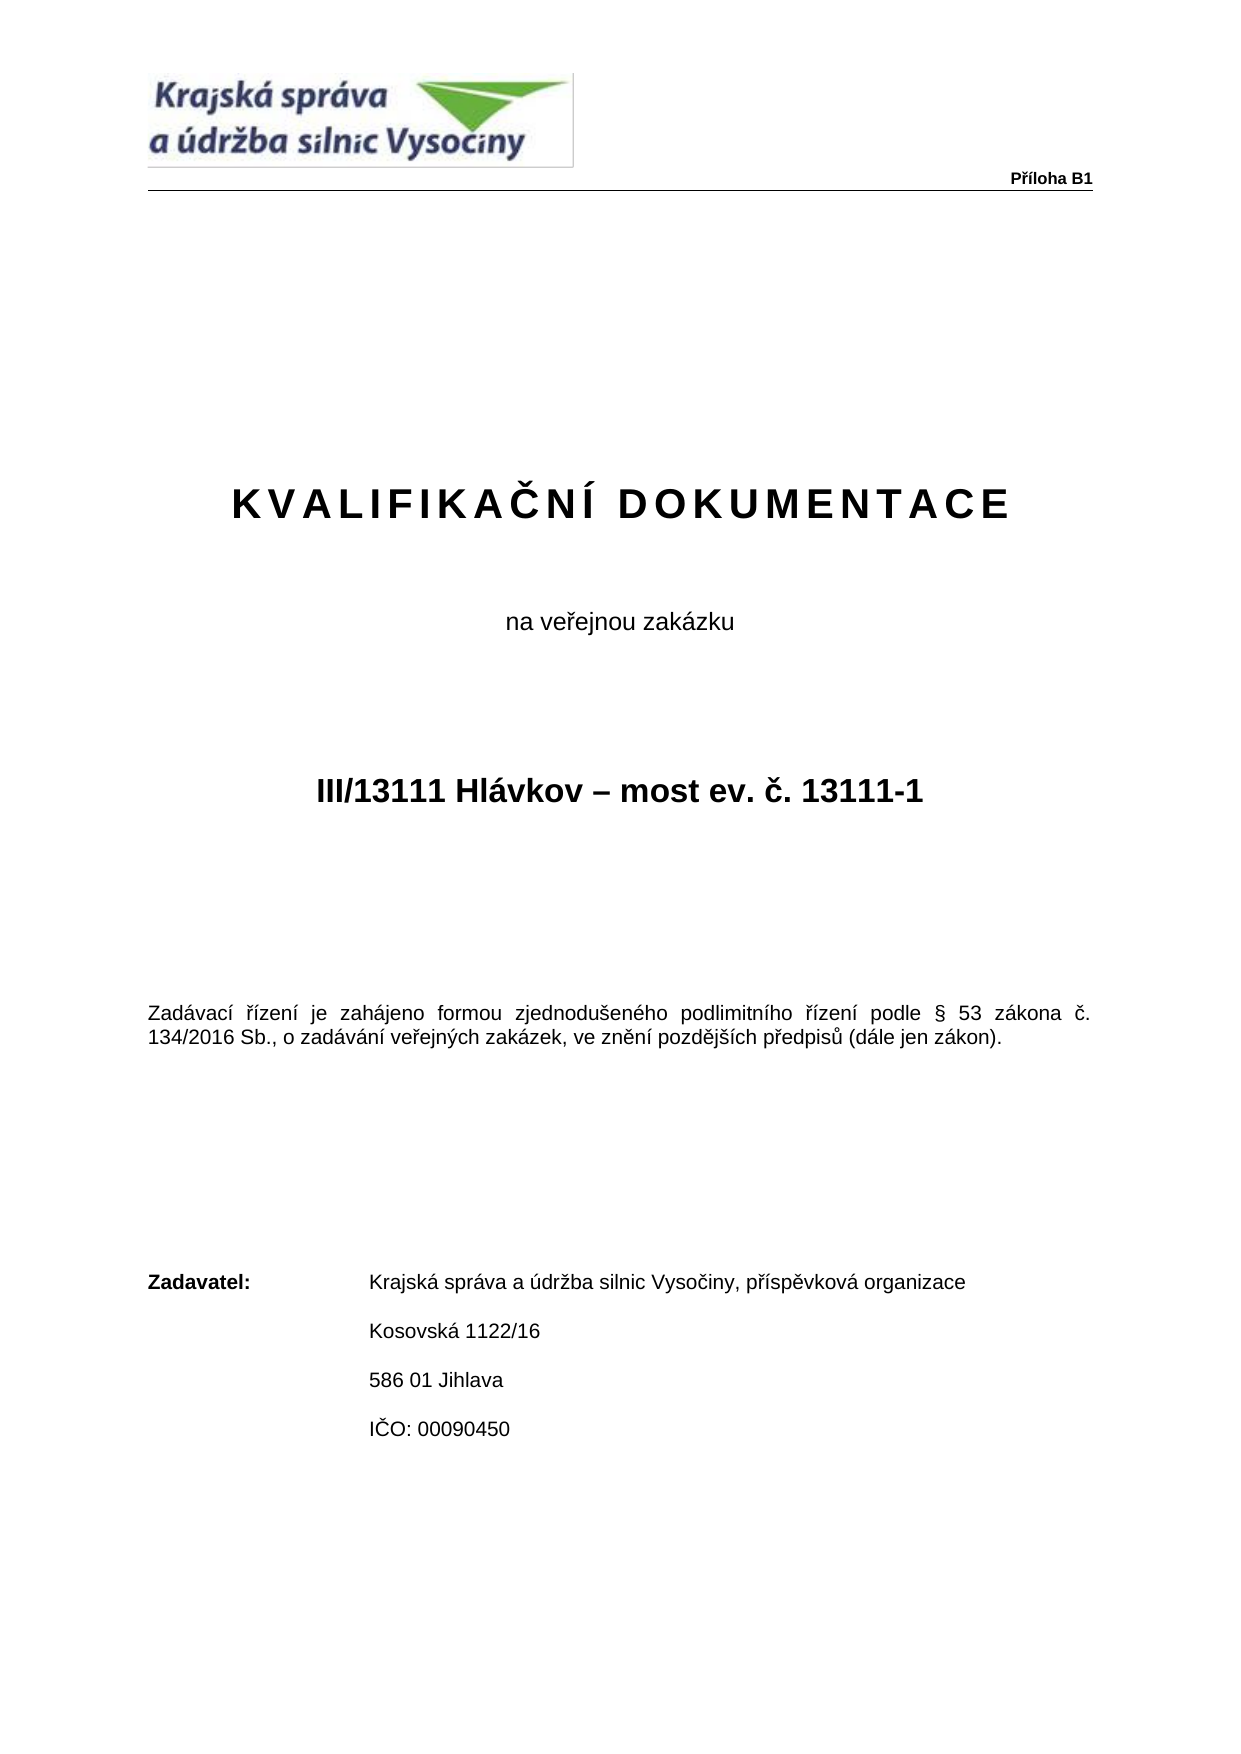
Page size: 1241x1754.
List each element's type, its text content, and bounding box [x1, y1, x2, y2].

text Zadavatel: Krajská správa a údržba silnic Vysočiny, příspěvková organizace [148, 1269, 1093, 1293]
text IČO: 00090450 [295, 1416, 1093, 1440]
text 586 01 Jihlava [148, 1367, 1093, 1391]
text III/13111 Hlávkov – most ev. č. 13111-1 [148, 771, 1093, 810]
text na veřejnou zakázku [148, 607, 1093, 635]
text Zadávací řízení je zahájeno formou zjednodušeného podlimitního řízení podle § 53 zákona č. 134/2016 Sb., o zadávání veřejných zakázek, ve znění pozdějších předpisů (dále jen zákon). [148, 1001, 1093, 1049]
text KVALIFIKAČNÍ DOKUMENTACE [148, 480, 1093, 528]
text Kosovská 1122/16 [148, 1318, 1093, 1342]
picture [147, 73, 574, 169]
